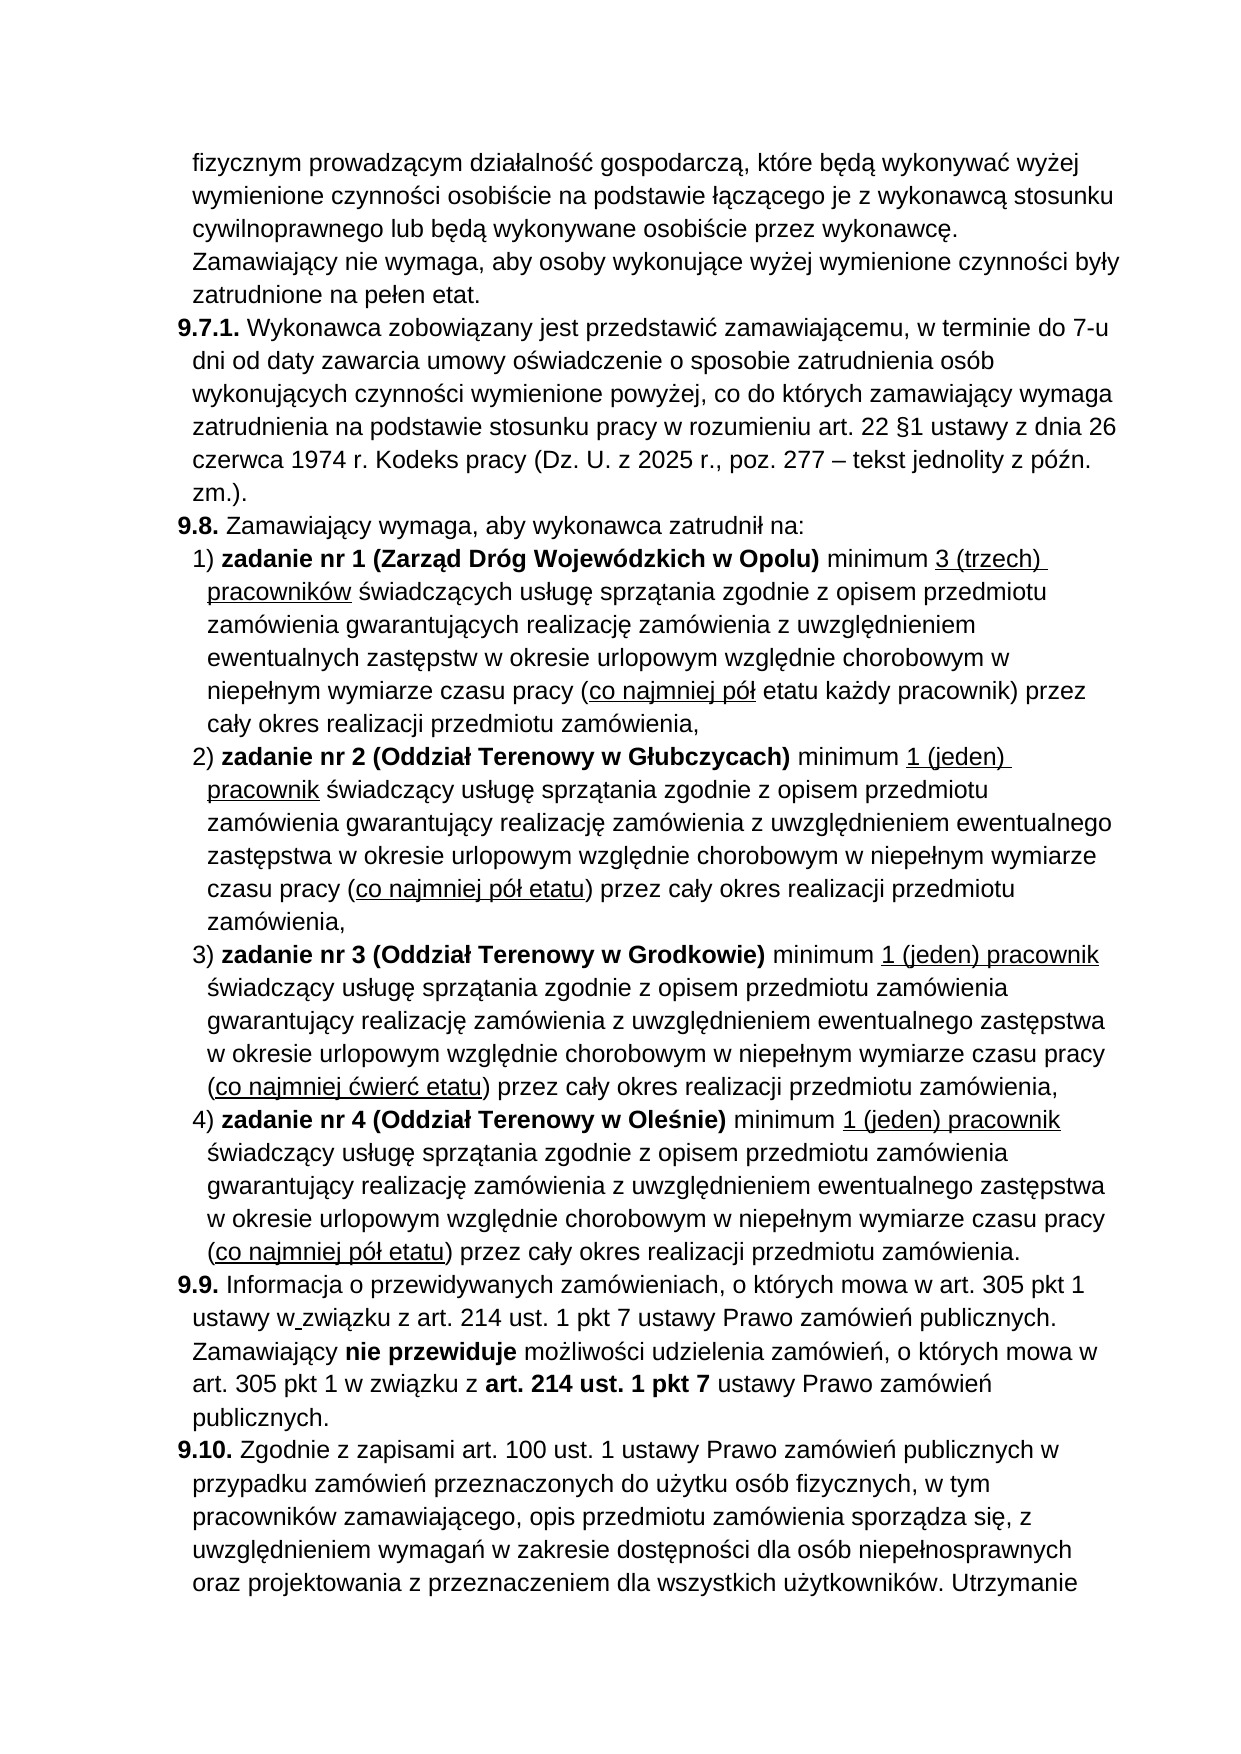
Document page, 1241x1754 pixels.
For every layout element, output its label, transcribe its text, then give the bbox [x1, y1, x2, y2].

text 3) zadanie nr 3 (Oddział Terenowy w Grodkowie) minimum 1 (jeden) pracownik świadczący usługę sprzątania zgodnie z opisem przedmiotu zamówienia gwarantujący realizację zamówienia z uwzględnieniem ewentualnego zastępstwa w okresie urlopowym względnie chorobowym w niepełnym wymiarze czasu pracy (co najmniej ćwierć etatu) przez cały okres realizacji przedmiotu zamówienia, [192, 940, 1122, 1101]
text 1) zadanie nr 1 (Zarząd Dróg Wojewódzkich w Opolu) minimum 3 (trzech) pracowników świadczących usługę sprzątania zgodnie z opisem przedmiotu zamówienia gwarantujących realizację zamówienia z uwzględnieniem ewentualnych zastępstw w okresie urlopowym względnie chorobowym w niepełnym wymiarze czasu pracy (co najmniej pół etatu każdy pracownik) przez cały okres realizacji przedmiotu zamówienia, [192, 544, 1122, 738]
text 2) zadanie nr 2 (Oddział Terenowy w Głubczycach) minimum 1 (jeden) pracownik świadczący usługę sprzątania zgodnie z opisem przedmiotu zamówienia gwarantujący realizację zamówienia z uwzględnieniem ewentualnego zastępstwa w okresie urlopowym względnie chorobowym w niepełnym wymiarze czasu pracy (co najmniej pół etatu) przez cały okres realizacji przedmiotu zamówienia, [192, 742, 1122, 936]
text 9.7.1. Wykonawca zobowiązany jest przedstawić zamawiającemu, w terminie do 7-u dni od daty zawarcia umowy oświadczenie o sposobie zatrudnienia osób wykonujących czynności wymienione powyżej, co do których zamawiający wymaga zatrudnienia na podstawie stosunku pracy w rozumieniu art. 22 §1 ustawy z dnia 26 czerwca 1974 r. Kodeks pracy (Dz. U. z 2025 r., poz. 277 – tekst jednolity z późn. zm.). [177, 313, 1122, 507]
text Zamawiający nie przewiduje możliwości udzielenia zamówień, o których mowa w art. 305 pkt 1 w związku z art. 214 ust. 1 pkt 7 ustawy Prawo zamówień publicznych. [192, 1336, 1122, 1431]
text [192, 148, 1122, 242]
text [177, 1436, 1122, 1596]
text 9.9. Informacja o przewidywanych zamówieniach, o których mowa w art. 305 pkt 1 ustawy w związku z art. 214 ust. 1 pkt 7 ustawy Prawo zamówień publicznych. [177, 1270, 1122, 1332]
text Zamawiający nie wymaga, aby osoby wykonujące wyżej wymienione czynności były zatrudnione na pełen etat. [192, 247, 1122, 308]
text 4) zadanie nr 4 (Oddział Terenowy w Oleśnie) minimum 1 (jeden) pracownik świadczący usługę sprzątania zgodnie z opisem przedmiotu zamówienia gwarantujący realizację zamówienia z uwzględnieniem ewentualnego zastępstwa w okresie urlopowym względnie chorobowym w niepełnym wymiarze czasu pracy (co najmniej pół etatu) przez cały okres realizacji przedmiotu zamówienia. [192, 1105, 1122, 1266]
text 9.8. Zamawiający wymaga, aby wykonawca zatrudnił na: [177, 511, 1122, 540]
